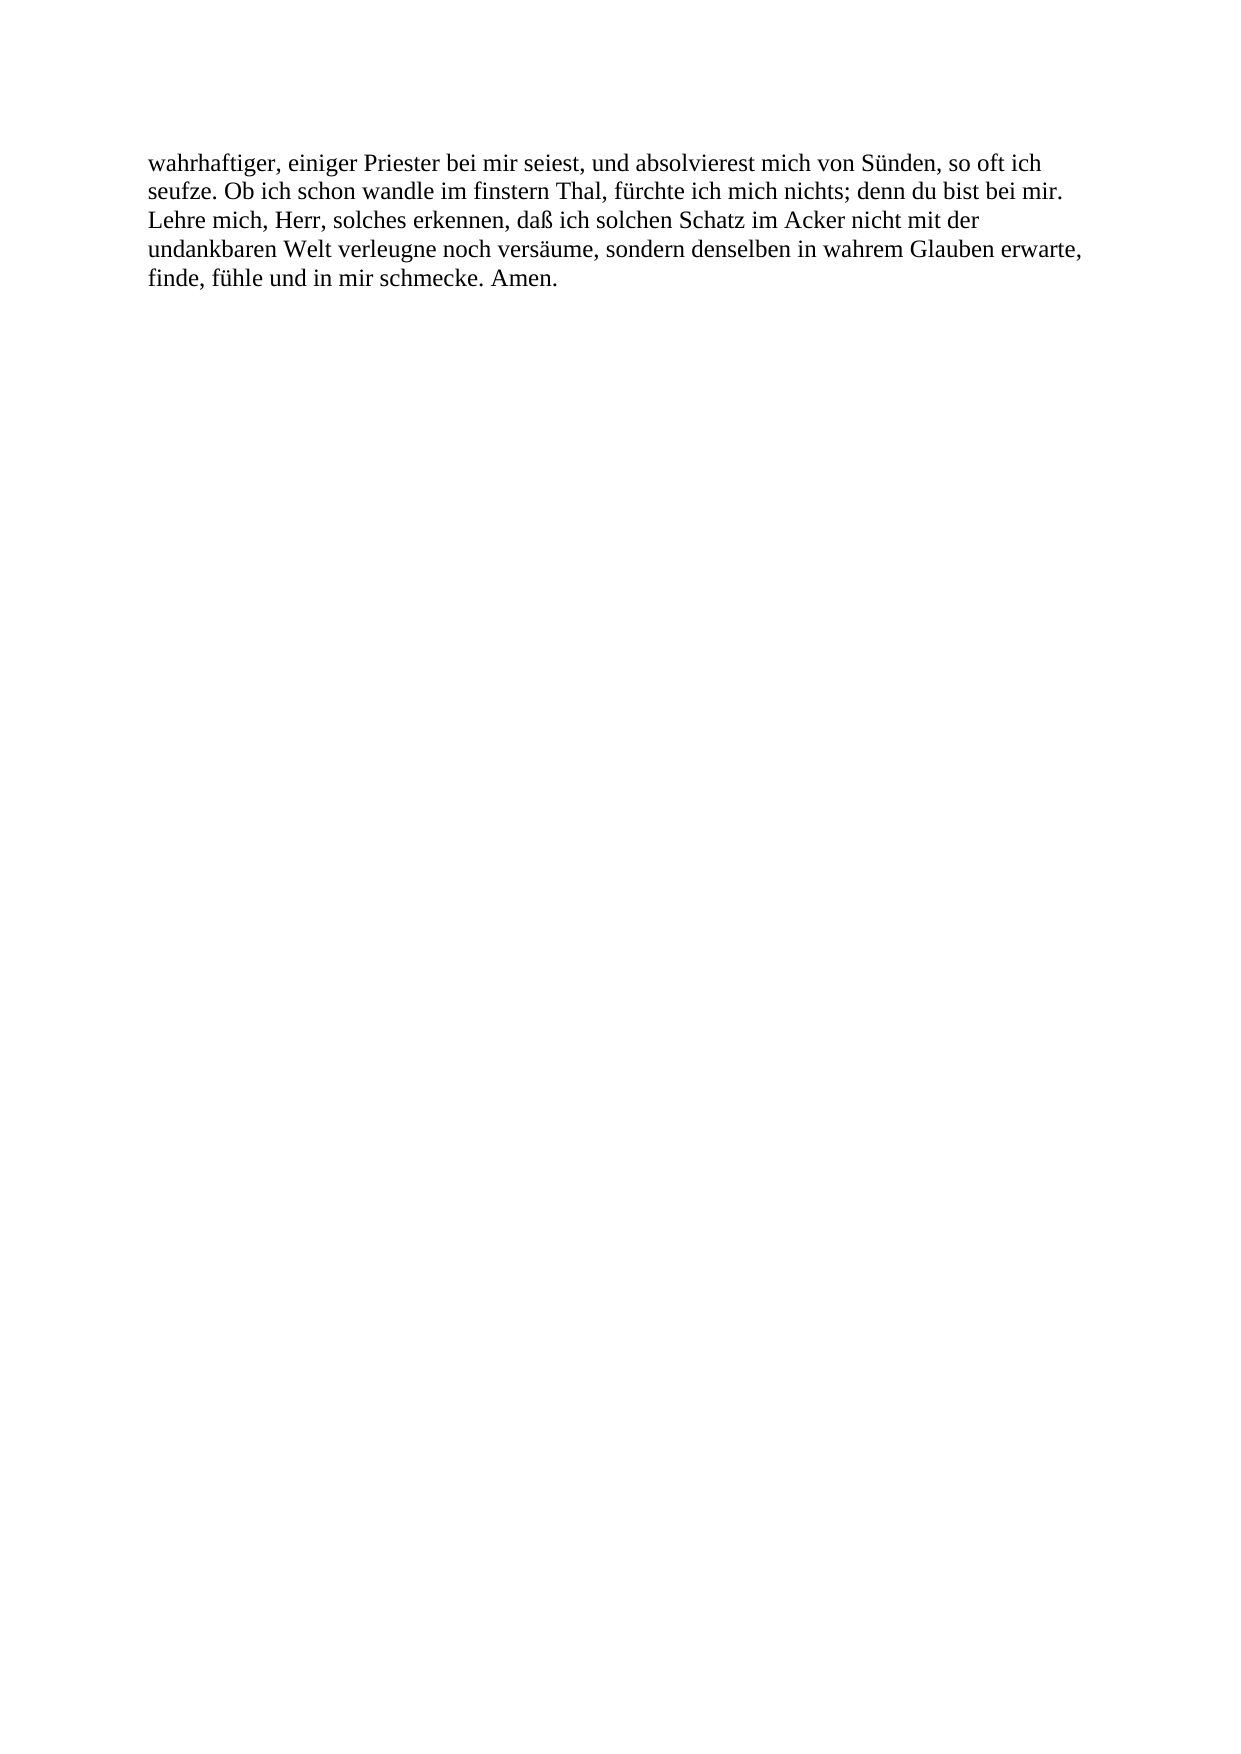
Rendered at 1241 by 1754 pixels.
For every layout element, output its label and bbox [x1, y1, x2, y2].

text [148, 148, 1093, 291]
